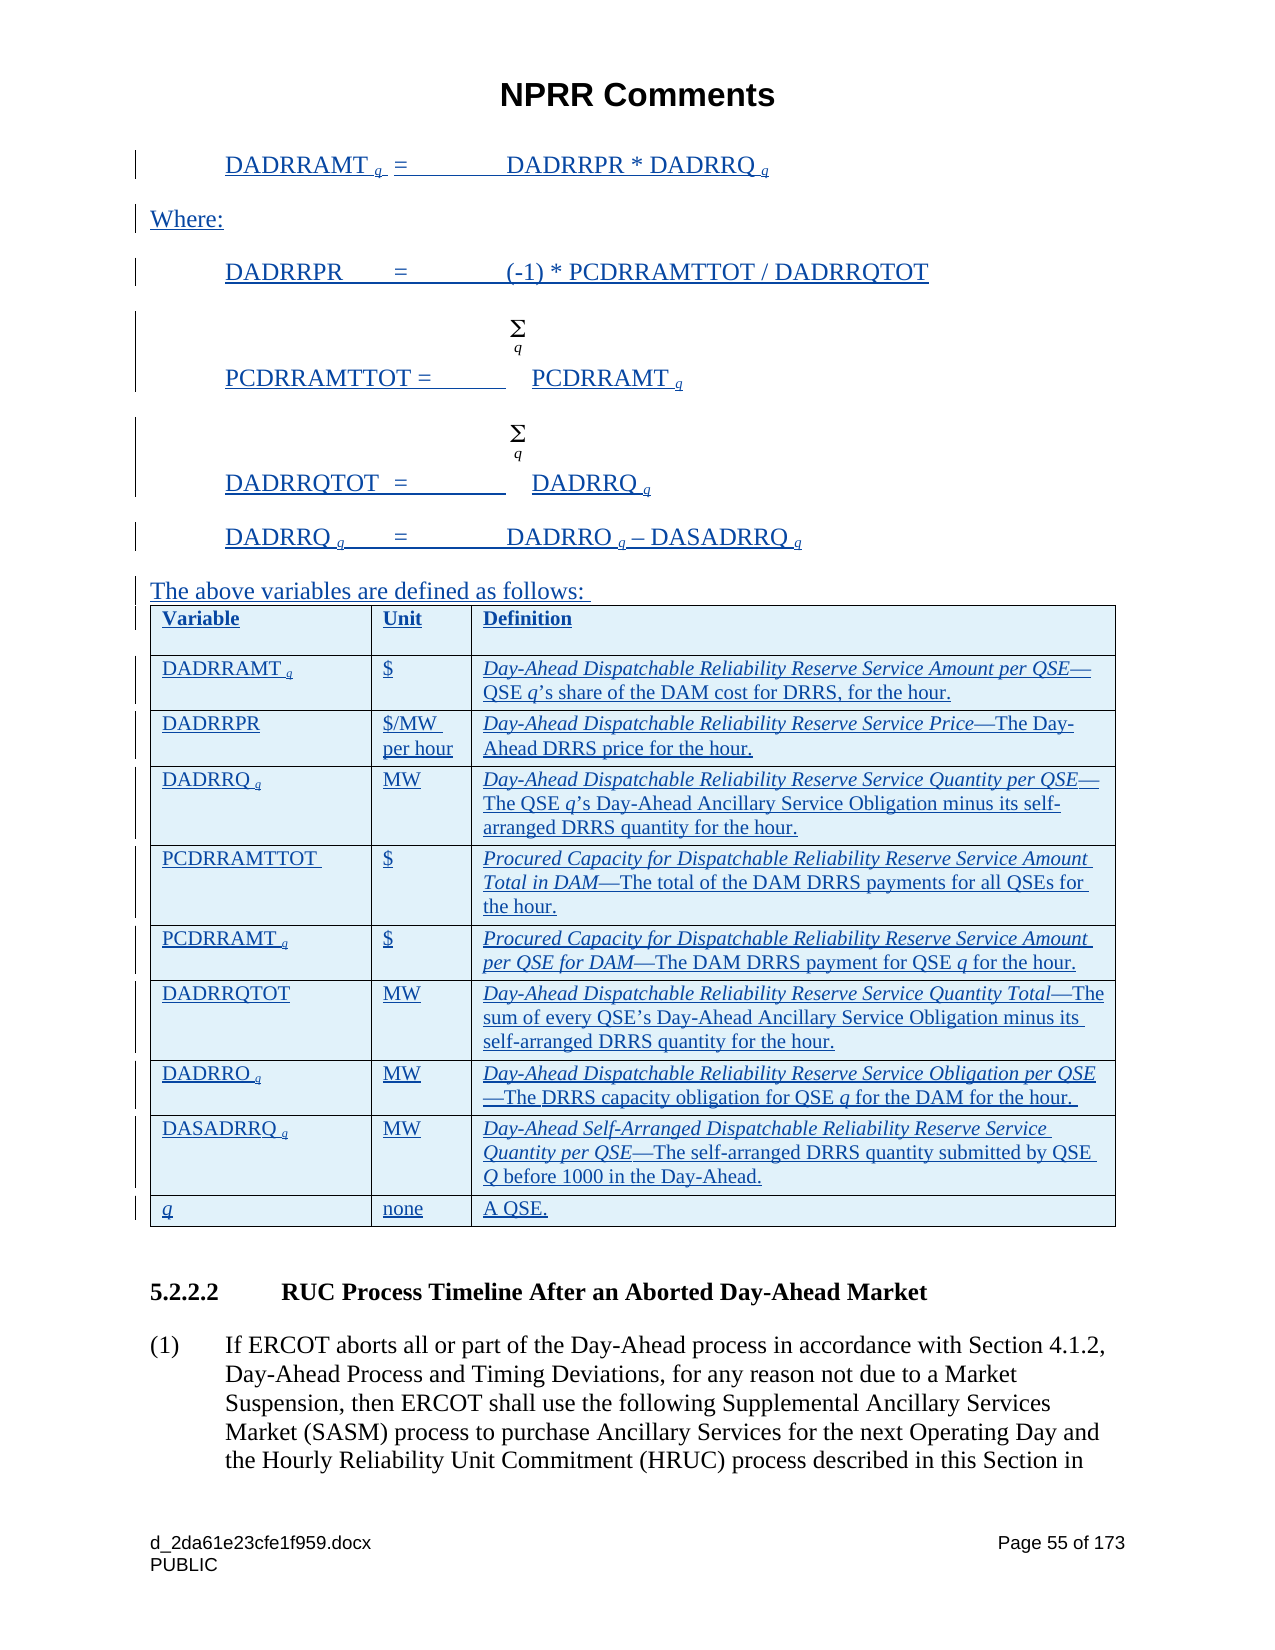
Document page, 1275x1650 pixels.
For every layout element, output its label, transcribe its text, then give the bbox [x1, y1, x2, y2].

text 5.2.2.2 RUC Process Timeline After an Aborted Day-Ahead Market [150, 1277, 1125, 1306]
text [150, 1331, 1125, 1474]
